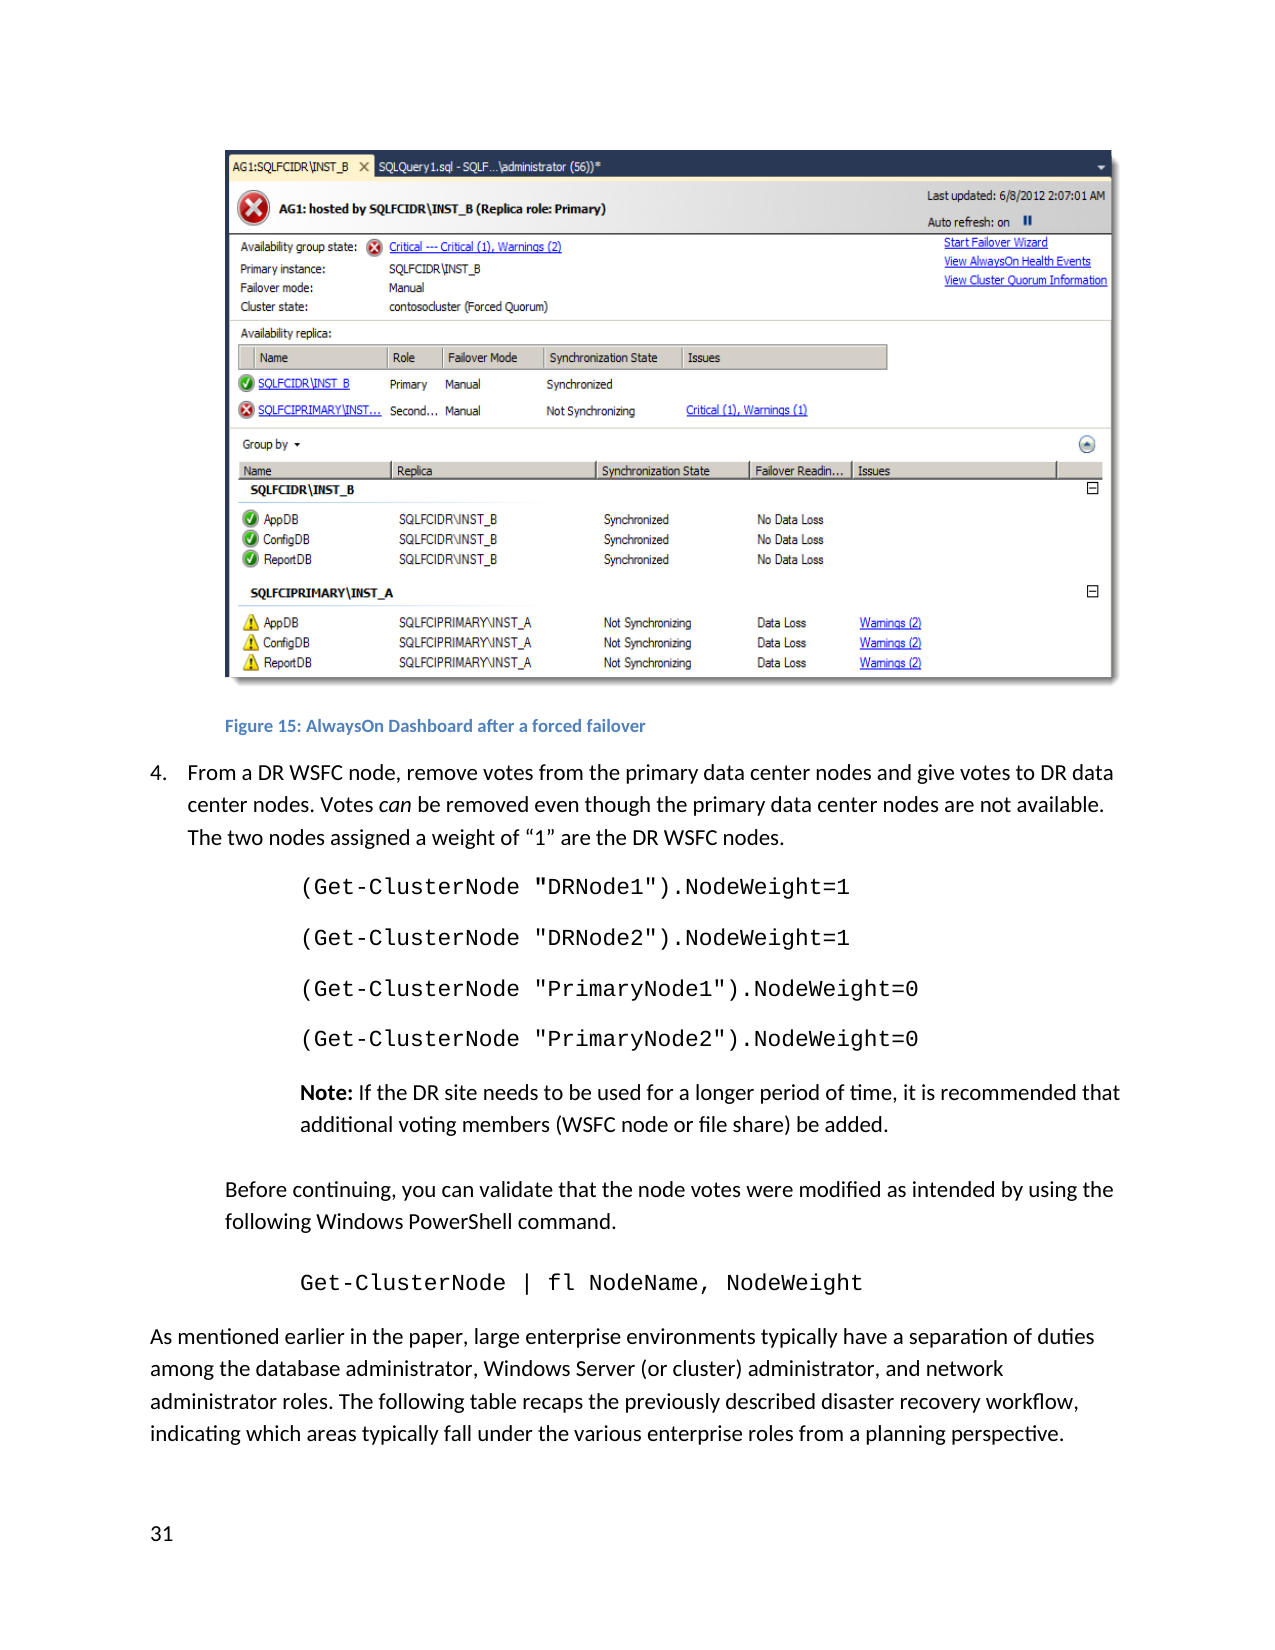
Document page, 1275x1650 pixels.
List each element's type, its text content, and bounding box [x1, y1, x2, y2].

list From a DR WSFC node, remove votes from the primary data center nodes and give votes to DR data center nodes. Votes can be removed even though the primary data center nodes are not available. The two nodes assigned a weight of “1” are the DR WSFC nodes. [150, 758, 1125, 851]
text (Get-ClusterNode "PrimaryNode1").NodeWeight=0 [230, 977, 1125, 1003]
list Get-ClusterNode | fl NodeName, NodeWeight [230, 1271, 1125, 1297]
list Before continuing, you can validate that the node votes were modified as intended by using the following Windows PowerShell command. [225, 1175, 1125, 1235]
picture [225, 150, 1127, 694]
text (Get-ClusterNode "DRNode2").NodeWeight=1 [230, 926, 1125, 952]
text As mentioned earlier in the paper, large enterprise environments typically have a separation of duties among the database administrator, Windows Server (or cluster) administrator, and network administrator roles. The following table recaps the previously described disaster recovery workflow, indicating which areas typically fall under the various enterprise roles from a planning perspective. [150, 1322, 1125, 1447]
list Note: If the DR site needs to be used for a longer period of time, it is recommended that additional voting members (WSFC node or file share) be added. [300, 1078, 1125, 1138]
text Figure 15: AlwaysOn Dashboard after a forced failover [150, 714, 1125, 737]
text (Get-ClusterNode "PrimaryNode2").NodeWeight=0 [230, 1027, 1125, 1053]
text (Get-ClusterNode "DRNode1").NodeWeight=1 [225, 876, 1125, 902]
